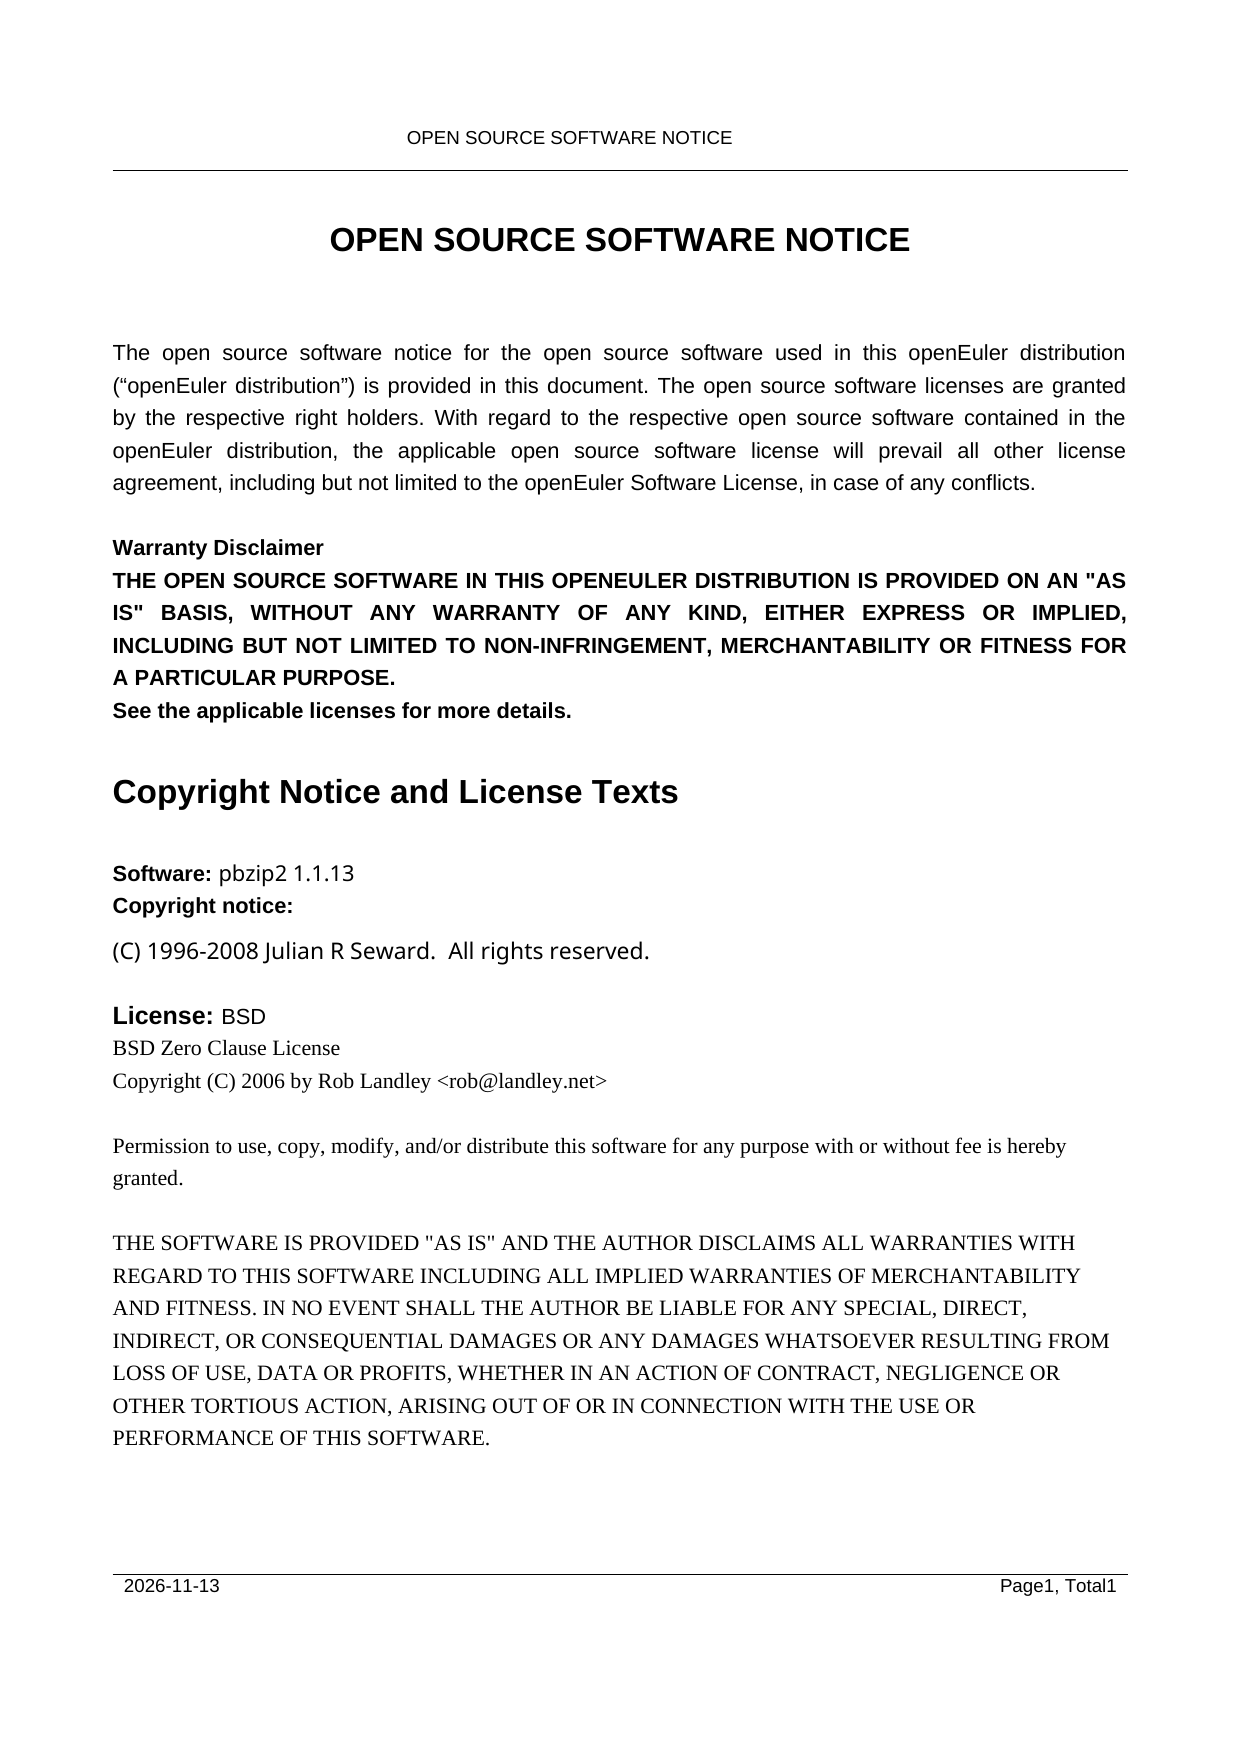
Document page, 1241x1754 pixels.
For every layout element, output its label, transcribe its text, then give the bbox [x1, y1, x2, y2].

text (C) 1996-2008 Julian R Seward. All rights reserved. [112, 934, 1128, 999]
text The open source software notice for the open source software used in this openEuler distribution (“openEuler distribution”) is provided in this document. The open source software licenses are granted by the respective right holders. With regard to the respective open source software contained in the openEuler distribution, the applicable open source software license will prevail all other license agreement, including but not limited to the openEuler Software License, in case of any conflicts. [112, 336, 1128, 499]
text Copyright notice: [112, 889, 1128, 921]
text THE OPEN SOURCE SOFTWARE IN THIS OPENEULER DISTRIBUTION IS PROVIDED ON AN "AS IS" BASIS, WITHOUT ANY WARRANTY OF ANY KIND, EITHER EXPRESS OR IMPLIED, INCLUDING BUT NOT LIMITED TO NON-INFRINGEMENT, MERCHANTABILITY OR FITNESS FOR A PARTICULAR PURPOSE. See the applicable licenses for more details. [112, 564, 1128, 726]
title Software: pbzip2 1.1.13 [112, 856, 1128, 889]
text License: BSD [112, 999, 1128, 1031]
text OPEN SOURCE SOFTWARE NOTICE [112, 206, 1128, 271]
text Warranty Disclaimer [112, 531, 1128, 564]
text Copyright Notice and License Texts [112, 759, 1128, 824]
text BSD Zero Clause License Copyright (C) 2006 by Rob Landley <rob@landley.net> Permission to use, copy, modify, and/or distribute this software for any purpose with or without fee is hereby granted. THE SOFTWARE IS PROVIDED "AS IS" AND THE AUTHOR DISCLAIMS ALL WARRANTIES WITH REGARD TO THIS SOFTWARE INCLUDING ALL IMPLIED WARRANTIES OF MERCHANTABILITY AND FITNESS. IN NO EVENT SHALL THE AUTHOR BE LIABLE FOR ANY SPECIAL, DIRECT, INDIRECT, OR CONSEQUENTIAL DAMAGES OR ANY DAMAGES WHATSOEVER RESULTING FROM LOSS OF USE, DATA OR PROFITS, WHETHER IN AN ACTION OF CONTRACT, NEGLIGENCE OR OTHER TORTIOUS ACTION, ARISING OUT OF OR IN CONNECTION WITH THE USE OR PERFORMANCE OF THIS SOFTWARE. [112, 1031, 1128, 1486]
